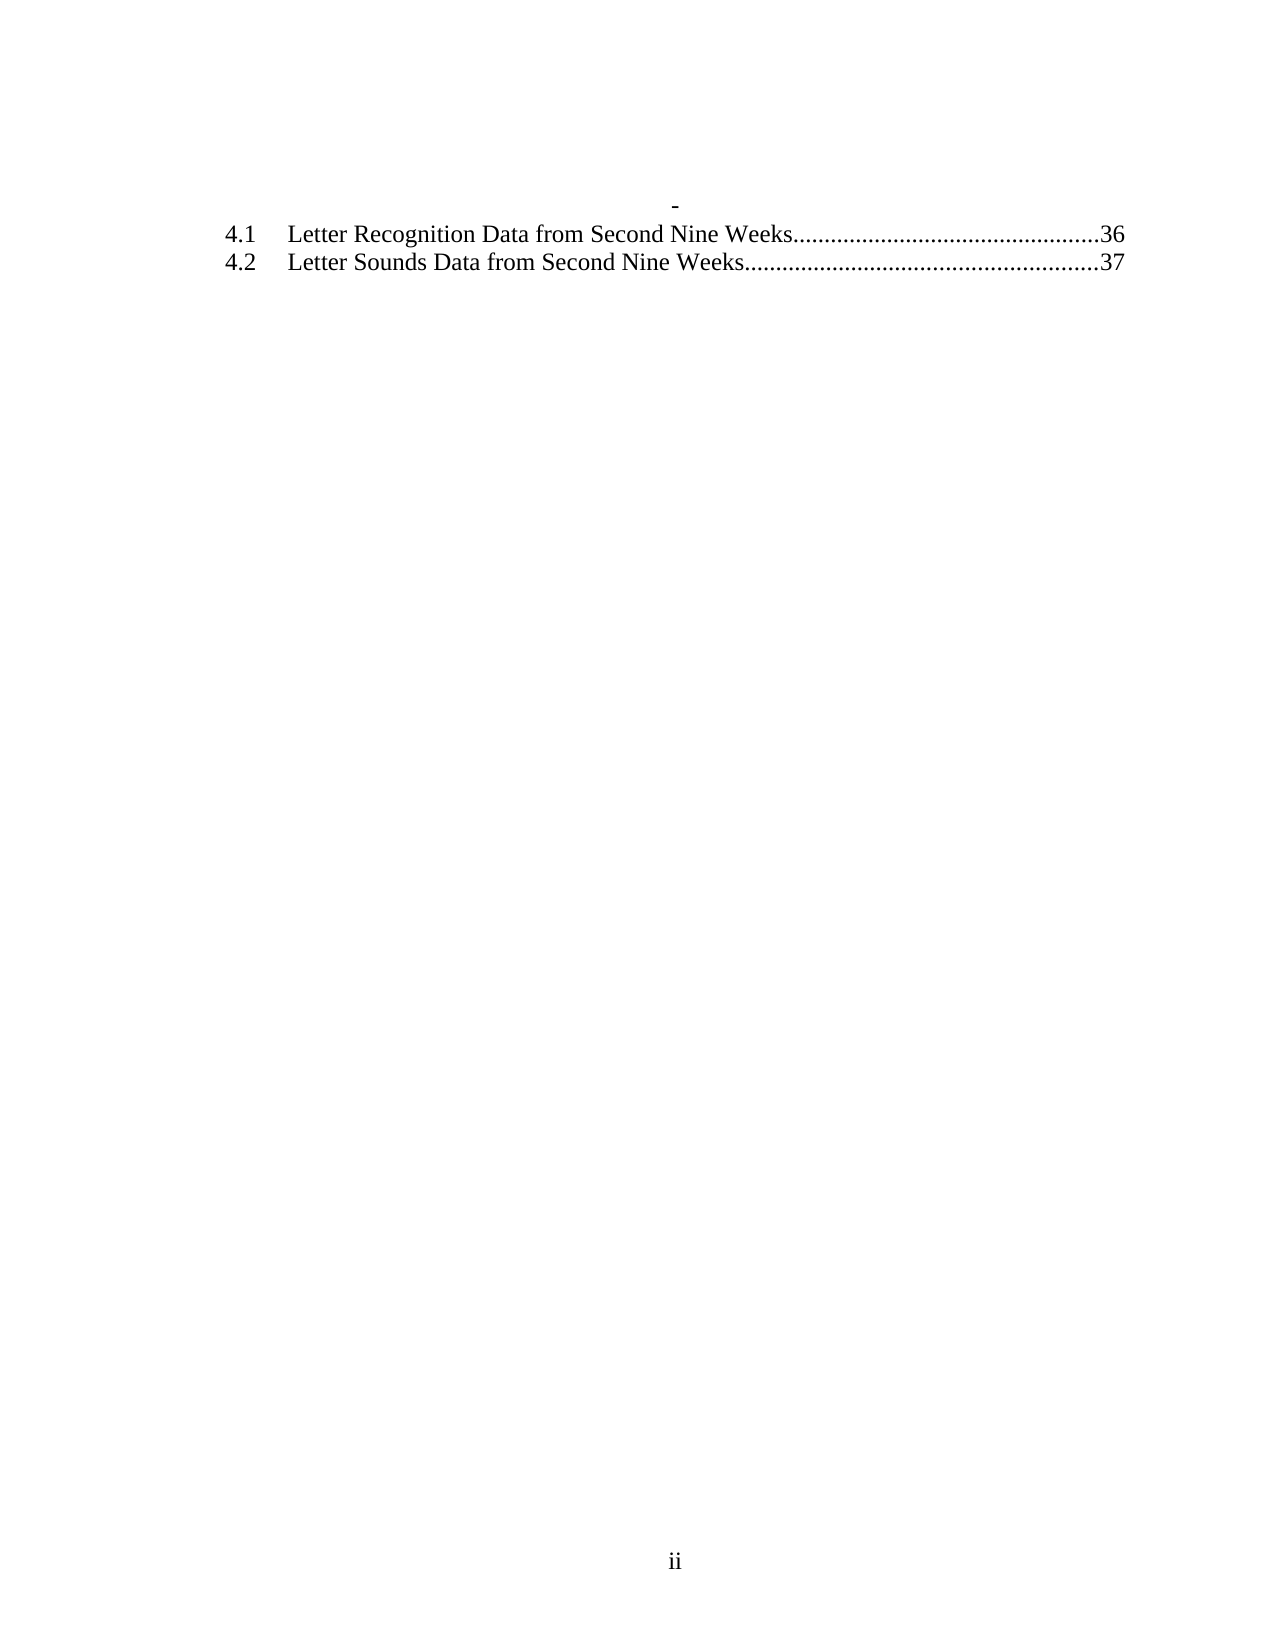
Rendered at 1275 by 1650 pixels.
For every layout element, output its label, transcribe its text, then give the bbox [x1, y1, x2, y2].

text 4.2 Letter Sounds Data from Second Nine Weeks 37 [225, 247, 1125, 276]
text 4.1 Letter Recognition Data from Second Nine Weeks 36 [225, 219, 1125, 247]
